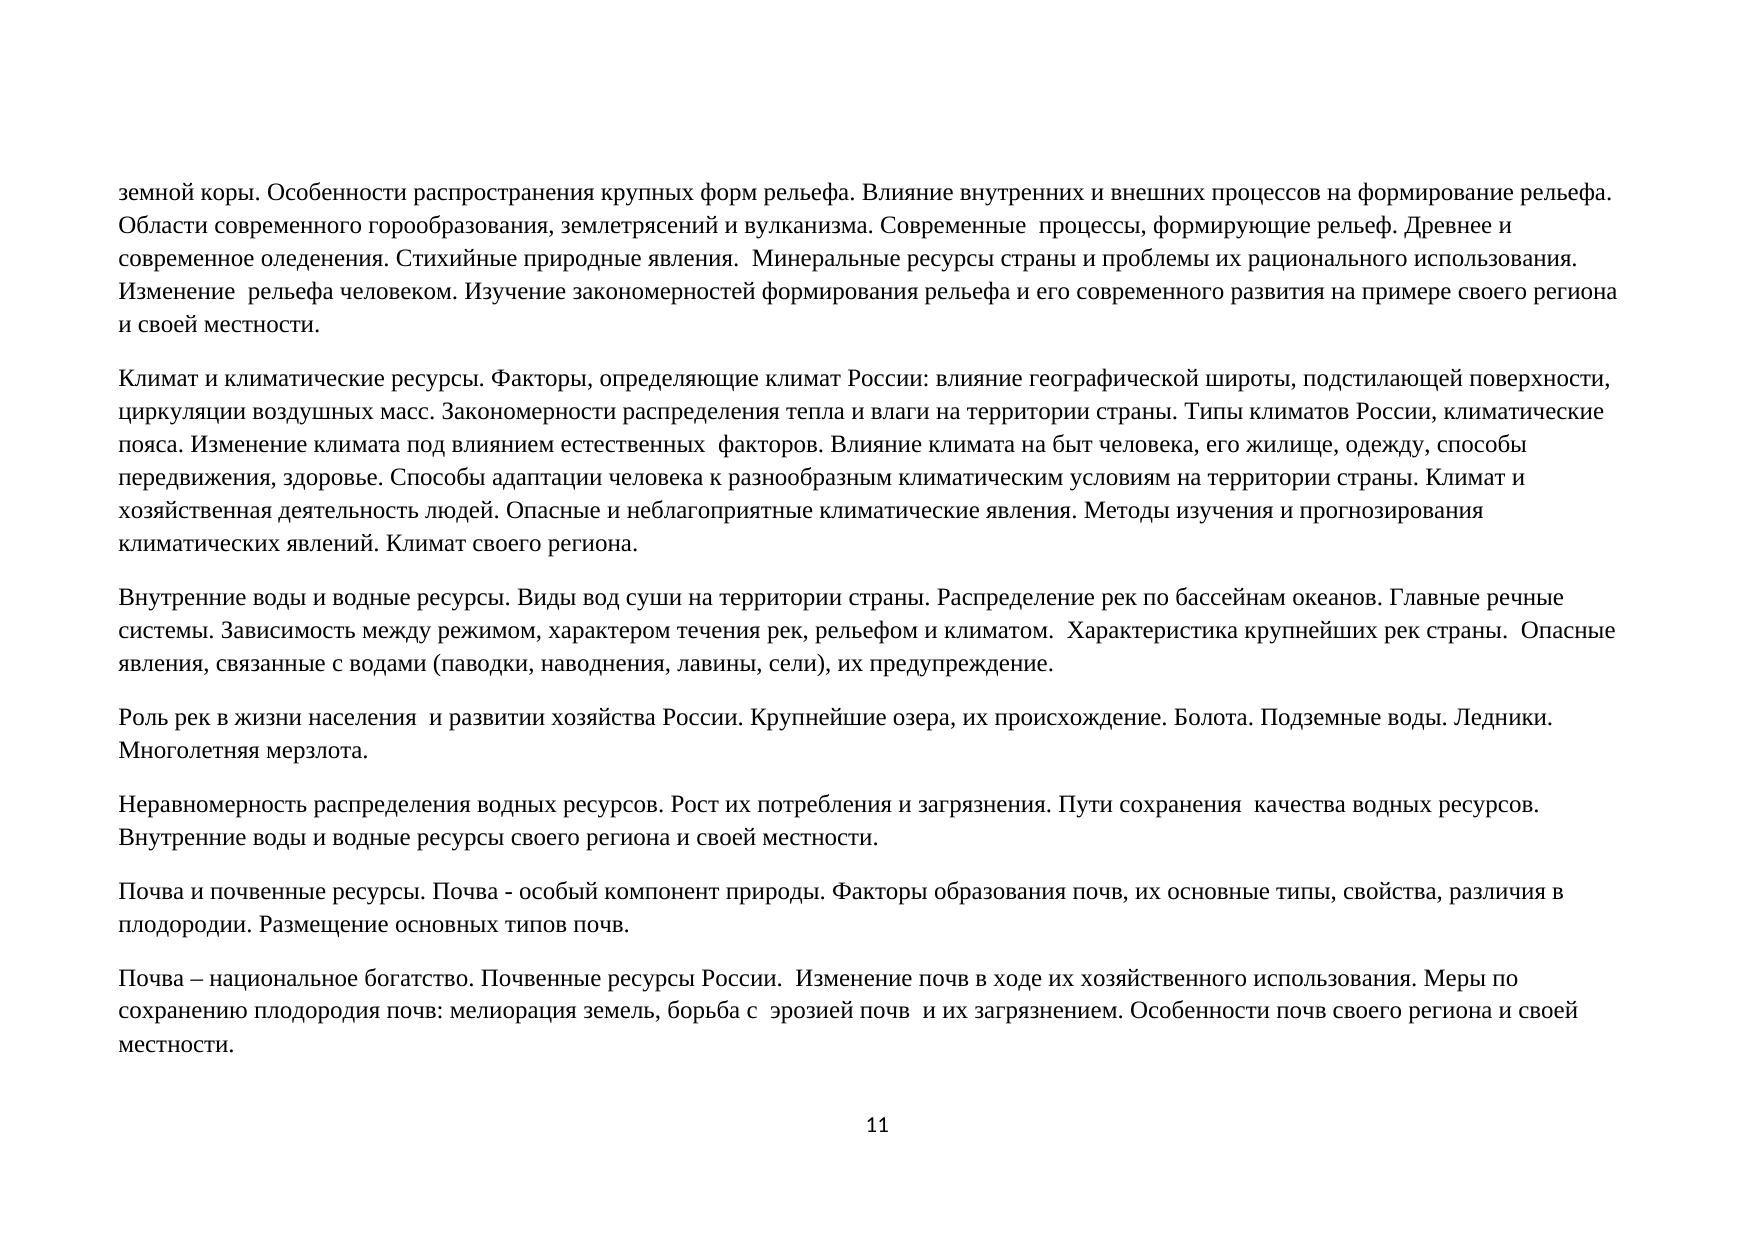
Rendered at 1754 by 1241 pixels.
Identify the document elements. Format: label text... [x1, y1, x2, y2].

text Роль рек в жизни населения и развитии хозяйства России. Крупнейшие озера, их происхождение. Болота. Подземные воды. Ледники. Многолетняя мерзлота. [118, 702, 1636, 764]
text Климат и климатические ресурсы. Факторы, определяющие климат России: влияние географической широты, подстилающей поверхности, циркуляции воздушных масс. Закономерности распределения тепла и влаги на территории страны. Типы климатов России, климатические пояса. Изменение климата под влиянием естественных факторов. Влияние климата на быт человека, его жилище, одежду, способы передвижения, здоровье. Способы адаптации человека к разнообразным климатическим условиям на территории страны. Климат и хозяйственная деятельность людей. Опасные и неблагоприятные климатические явления. Методы изучения и прогнозирования климатических явлений. Климат своего региона. [118, 363, 1636, 557]
text Неравномерность распределения водных ресурсов. Рост их потребления и загрязнения. Пути сохранения качества водных ресурсов. Внутренние воды и водные ресурсы своего региона и своей местности. [118, 789, 1636, 851]
text Почва и почвенные ресурсы. Почва - особый компонент природы. Факторы образования почв, их основные типы, свойства, различия в плодородии. Размещение основных типов почв. [118, 876, 1636, 937]
text Почва – национальное богатство. Почвенные ресурсы России. Изменение почв в ходе их хозяйственного использования. Меры по сохранению плодородия почв: мелиорация земель, борьба с эрозией почв и их загрязнением. Особенности почв своего региона и своей местности. [118, 963, 1636, 1057]
text Внутренние воды и водные ресурсы. Виды вод суши на территории страны. Распределение рек по бассейнам океанов. Главные речные системы. Зависимость между режимом, характером течения рек, рельефом и климатом. Характеристика крупнейших рек страны. Опасные явления, связанные с водами (паводки, наводнения, лавины, сели), их предупреждение. [118, 582, 1636, 677]
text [118, 177, 1636, 338]
